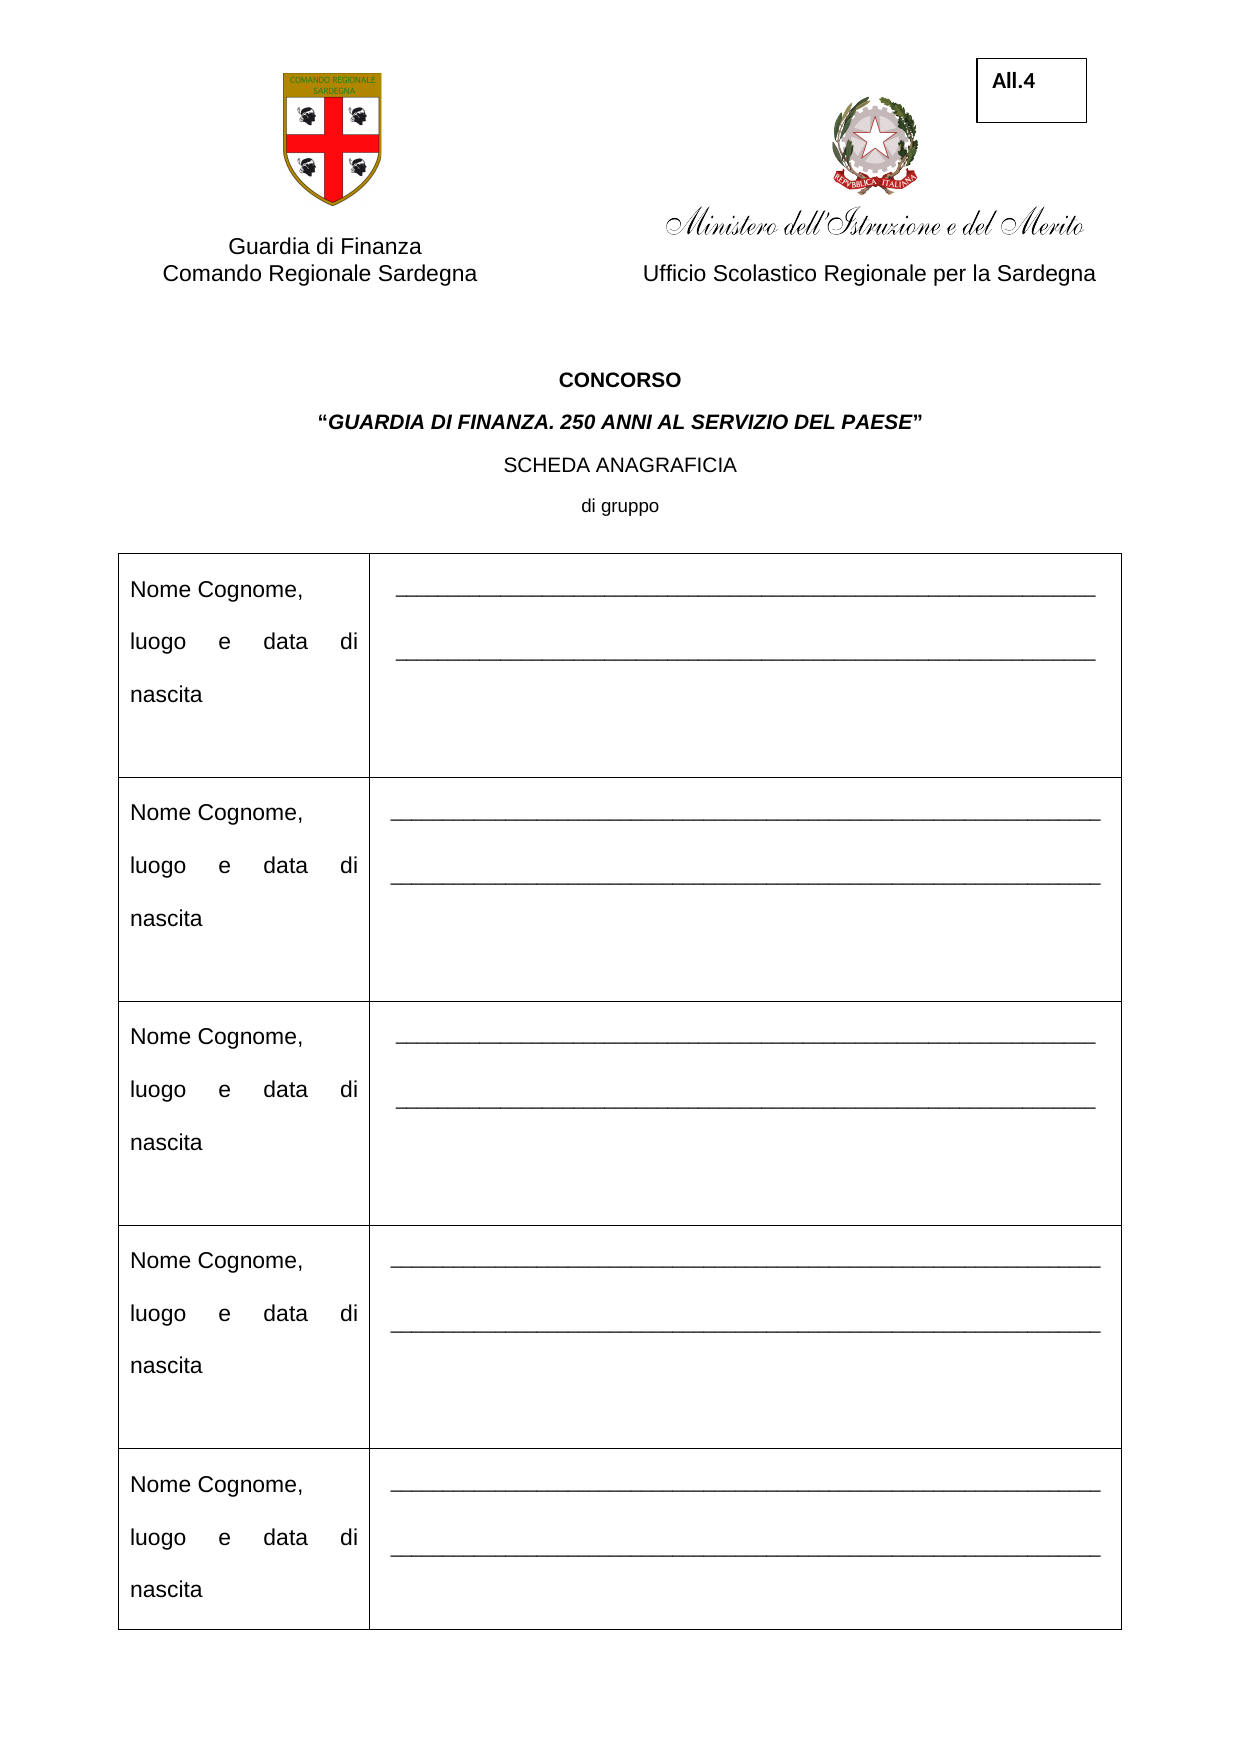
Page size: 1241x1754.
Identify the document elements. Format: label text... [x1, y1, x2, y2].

text “GUARDIA DI FINANZA. 250 ANNI AL SERVIZIO DEL PAESE” [118, 410, 1122, 434]
picture [283, 73, 382, 206]
list di gruppo [118, 495, 1122, 517]
table_header ___________________________________________________________________ ___________________________________________________________________ [370, 554, 1121, 777]
table_cell ____________________________________________________________________ ____________________________________________________________________ [370, 1449, 1121, 1629]
table_header Nome Cognome, luogo e data di nascita [119, 554, 369, 777]
table_cell Nome Cognome, luogo e data di nascita [119, 1226, 369, 1448]
text SCHEDA ANAGRAFICIA [118, 452, 1122, 476]
picture [650, 86, 1101, 252]
table_cell ____________________________________________________________________ ____________________________________________________________________ [370, 778, 1121, 1001]
table_cell ___________________________________________________________________ ___________________________________________________________________ [370, 1002, 1121, 1224]
table_cell ____________________________________________________________________ ____________________________________________________________________ [370, 1226, 1121, 1448]
table_cell Nome Cognome, luogo e data di nascita [119, 1449, 369, 1629]
text CONCORSO [118, 367, 1122, 391]
table_cell Nome Cognome, luogo e data di nascita [119, 1002, 369, 1224]
table_cell Nome Cognome, luogo e data di nascita [119, 778, 369, 1001]
